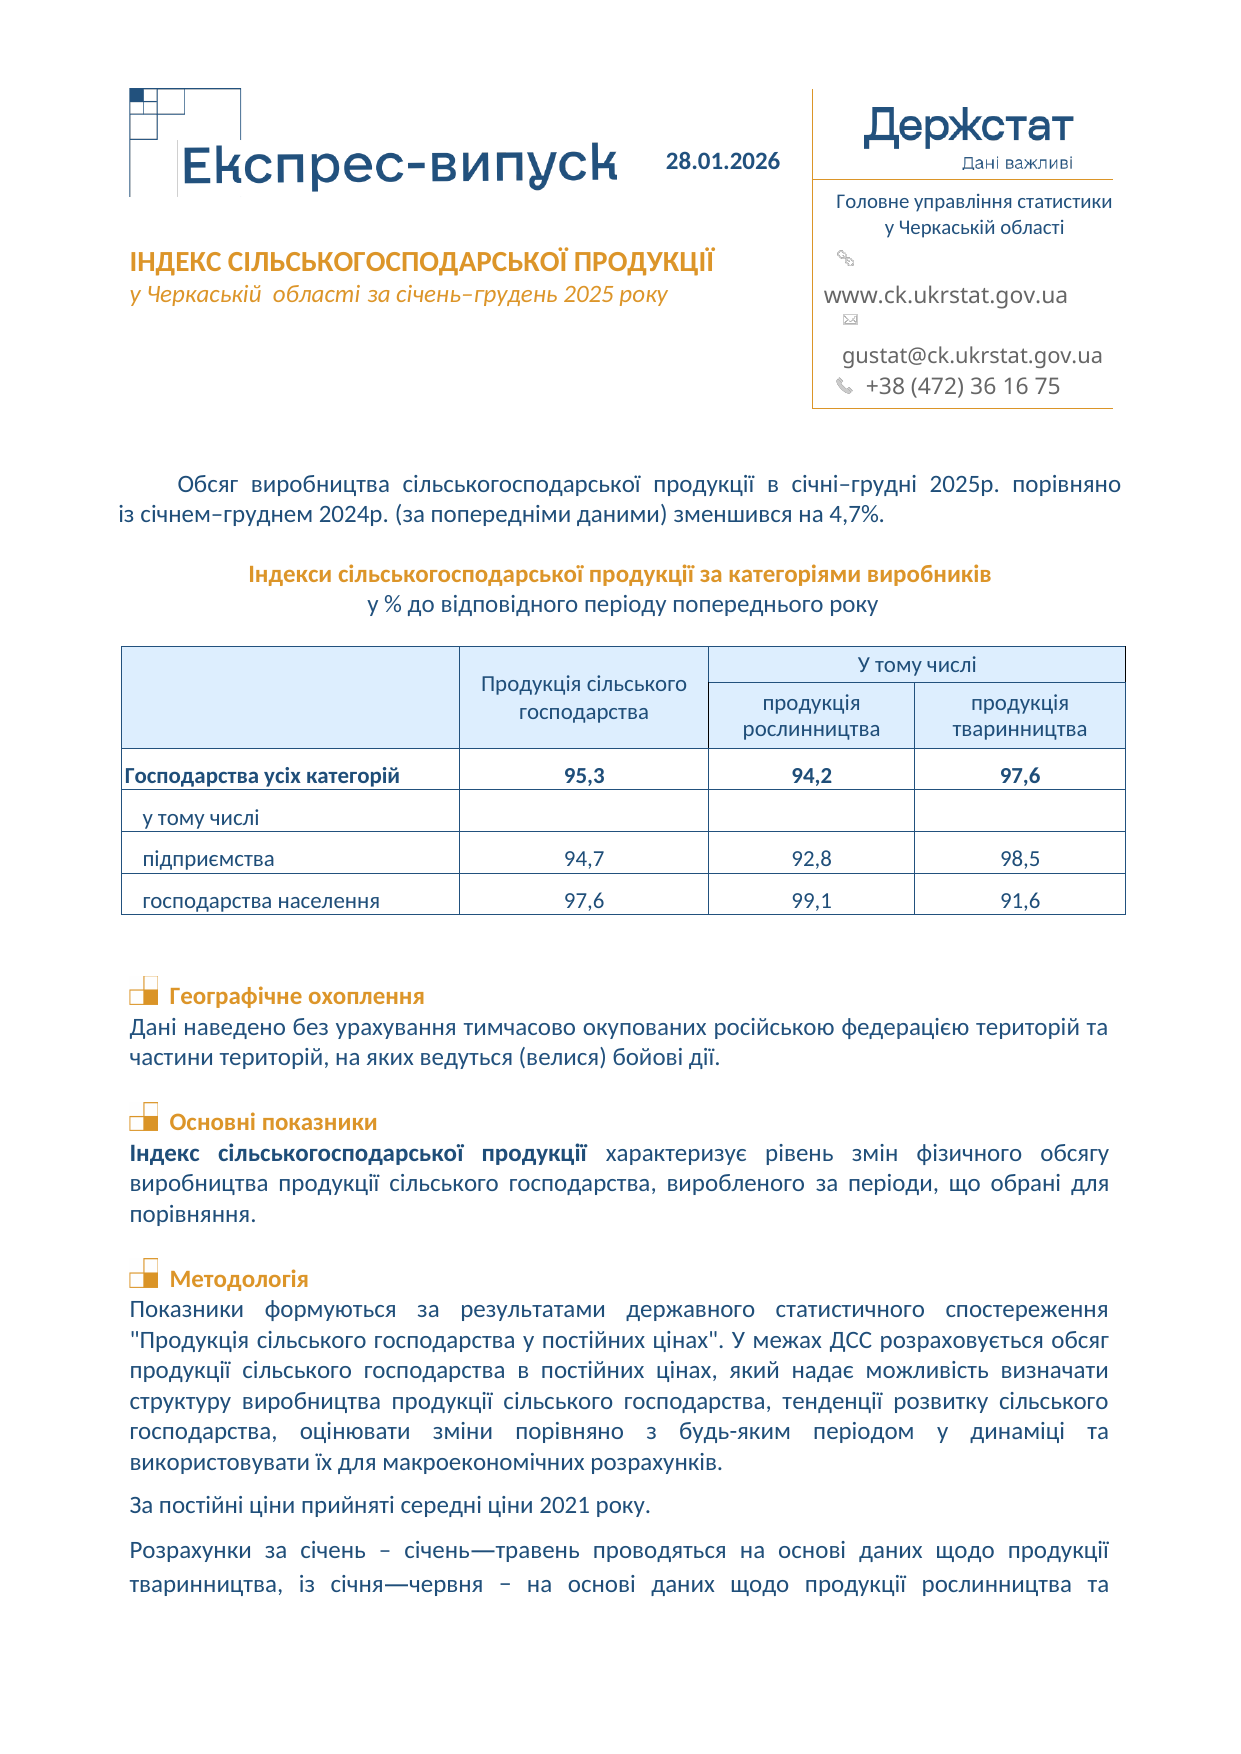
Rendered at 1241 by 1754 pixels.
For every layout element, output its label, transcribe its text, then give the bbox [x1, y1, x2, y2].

table_cell у тому числі [122, 790, 459, 831]
picture [129, 1258, 158, 1288]
text Обсяг виробництва сільськогосподарської продукції в січні–грудні 2025р. порівняно із січнем–груднем 2024р. (за попередніми даними) зменшився на 4,7%. [118, 469, 1122, 529]
text Індекси сільськогосподарської продукції за категоріями виробників [118, 559, 1122, 589]
table_cell підприємства [122, 832, 459, 872]
table_cell 98,5 [915, 832, 1125, 872]
table_cell [709, 790, 914, 831]
table_cell 95,3 [460, 749, 708, 789]
table_cell 94,2 [709, 749, 914, 789]
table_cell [118, 1294, 1121, 1600]
table_cell Дані наведено без урахування тимчасово окупованих російською федерацією територій та частини територій, на яких ведуться (велися) бойові дії. [118, 1011, 1121, 1102]
table_header [813, 89, 1113, 179]
picture [835, 376, 854, 395]
picture [129, 976, 158, 1005]
table_cell Головне управління статистики у Черкаській області www.ck.ukrstat.gov.ua gustat@ck.ukrstat.gov.ua +38 (472) 36 16 75 [813, 180, 1113, 407]
table_cell продукція тваринництва [915, 683, 1125, 748]
table_header [122, 647, 459, 748]
table_cell 99,1 [709, 874, 914, 914]
table_cell 94,7 [460, 832, 708, 872]
table_header Продукція сільського господарства [460, 647, 708, 748]
table_cell Основні показники [118, 1102, 1121, 1137]
table_cell 97,6 [915, 749, 1125, 789]
table_cell 91,6 [915, 874, 1125, 914]
table_cell 92,8 [709, 832, 914, 872]
table_header Географічне охоплення [118, 976, 1121, 1011]
table_cell продукція рослинництва [709, 683, 914, 748]
table_header У тому числі [709, 647, 1125, 682]
text у % до відповідного періоду попереднього року [118, 589, 1122, 618]
table_header 28.01.2026 ІНДЕКС СІЛЬСЬКОГОСПОДАРСЬКОЇ ПРОДУКЦІЇ у Черкаській області за січень–грудень 2025 року [118, 89, 812, 407]
table_cell Господарства усіх категорій [122, 749, 459, 789]
table_cell [460, 790, 708, 831]
picture [835, 247, 857, 269]
table_cell [915, 790, 1125, 831]
table_cell Методологія [118, 1259, 1121, 1293]
picture [841, 310, 859, 328]
table_cell Індекс сільськогосподарської продукції характеризує рівень змін фізичного обсягу виробництва продукції сільського господарства, виробленого за періоди, що обрані для порівняння. [118, 1137, 1121, 1259]
table_cell 97,6 [460, 874, 708, 914]
picture [129, 1102, 158, 1131]
table_cell господарства населення [122, 874, 459, 914]
